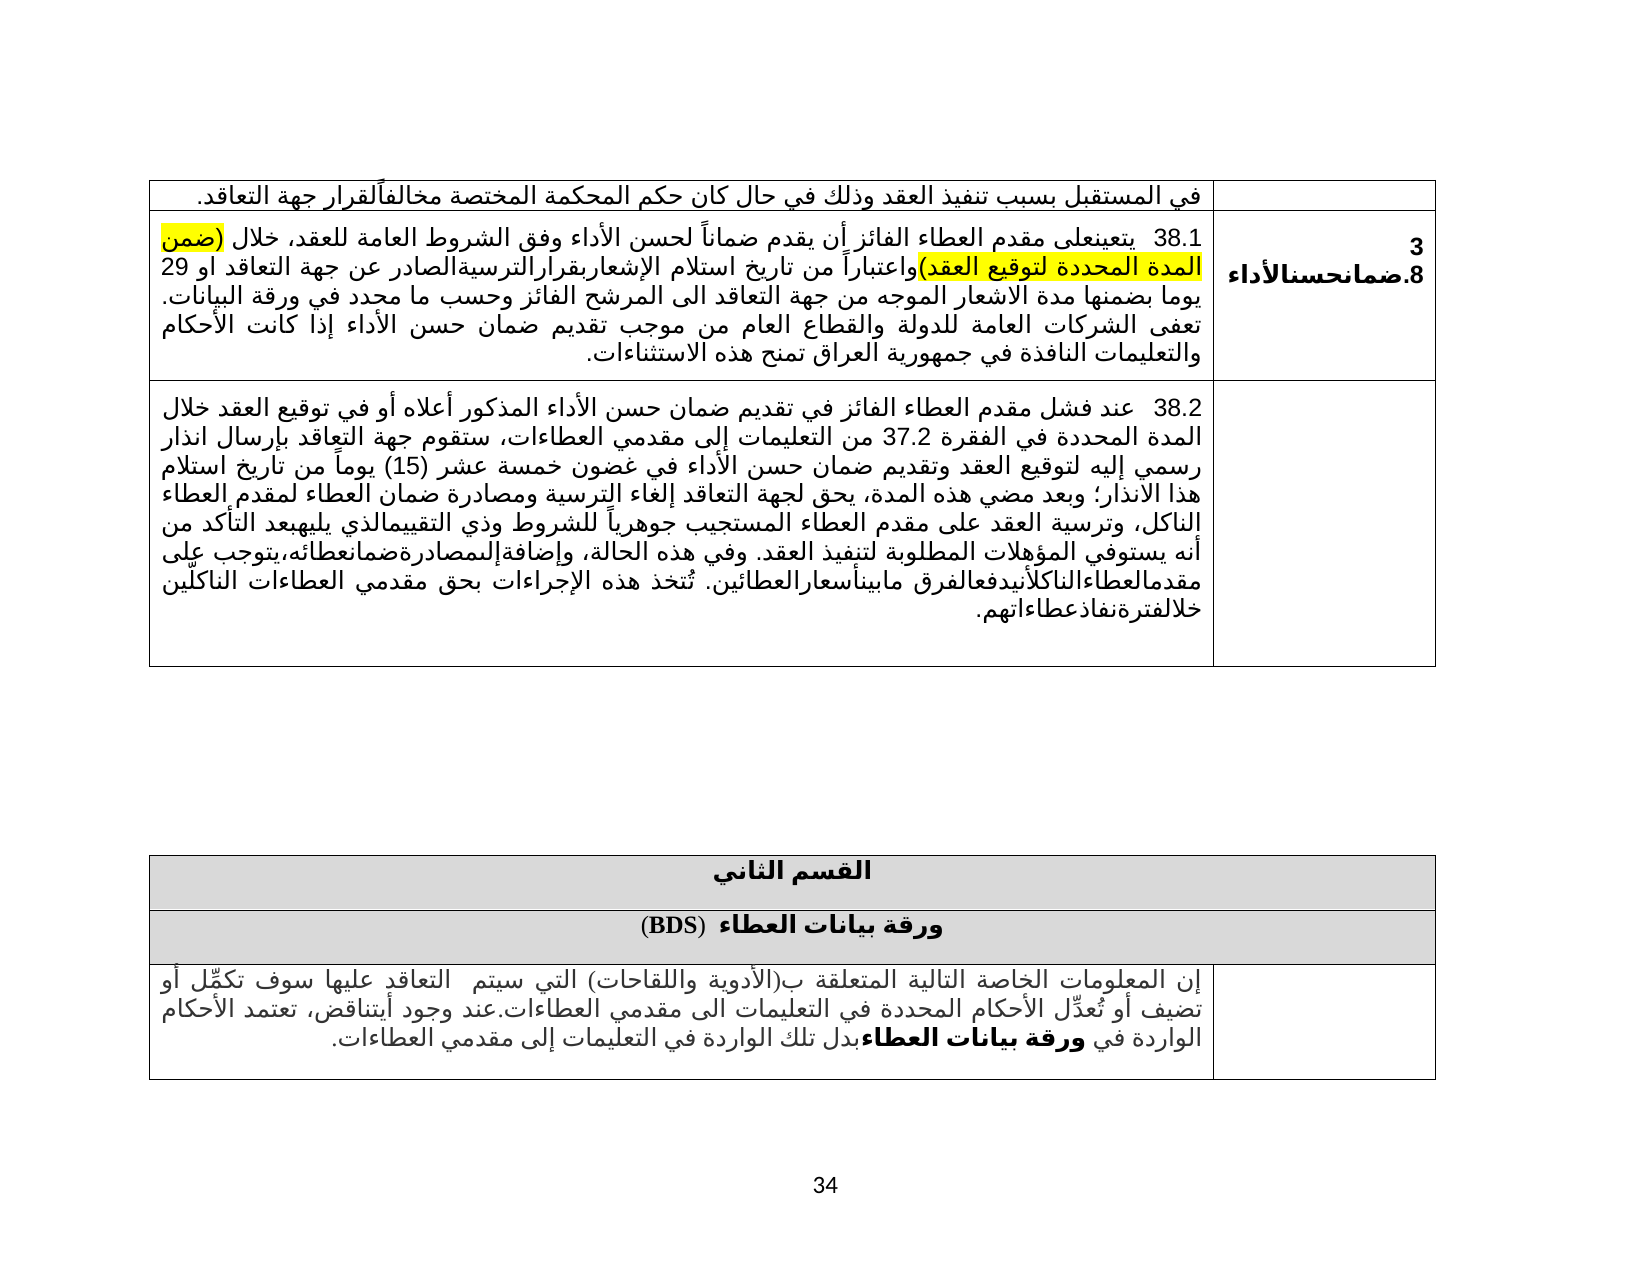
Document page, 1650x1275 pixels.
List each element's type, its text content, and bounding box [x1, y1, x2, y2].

table_header القسم الثاني [150, 856, 1435, 909]
table_cell [1214, 181, 1435, 210]
table_cell 38.2 عند فشل مقدم العطاء الفائز في تقديم ضمان حسن الأداء المذكور أعلاه أو في توقيع العقد خلال المدة المحددة في الفقرة 37.2 من التعليمات إلى مقدمي العطاءات، ستقوم جهة التعاقد بإرسال انذار رسمي إليه لتوقيع العقد وتقديم ضمان حسن الأداء في غضون خمسة عشر (15) يوماً من تاريخ استلام هذا الانذار؛ وبعد مضي هذه المدة، يحق لجهة التعاقد إلغاء الترسية ومصادرة ضمان العطاء لمقدم العطاء الناكل، وترسية العقد على مقدم العطاء المستجيب جوهرياً للشروط وذي التقييمالذي يليهبعد التأكد من أنه يستوفي المؤهلات المطلوبة لتنفيذ العقد. وفي هذه الحالة، وإضافةإلىمصادرةضمانعطائه،يتوجب على مقدمالعطاءالناكلأنيدفعالفرق مابينأسعارالعطائين. تُتخذ هذه الإجراءات بحق مقدمي العطاءات الناكلّين خلالفترةنفاذعطاءاتهم. [150, 381, 1213, 666]
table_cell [150, 181, 1213, 210]
table_cell 38.1 يتعينعلى مقدم العطاء الفائز أن يقدم ضماناً لحسن الأداء وفق الشروط العامة للعقد، خلال (ضمن المدة المحددة لتوقيع العقد)واعتباراً من تاريخ استلام الإشعاربقرارالترسيةالصادر عن جهة التعاقد او 29 يوما بضمنها مدة الاشعار الموجه من جهة التعاقد الى المرشح الفائز وحسب ما محدد في ورقة البيانات. تعفى الشركات العامة للدولة والقطاع العام من موجب تقديم ضمان حسن الأداء إذا كانت الأحكام والتعليمات النافذة في جمهورية العراق تمنح هذه الاستثناءات. [150, 211, 1213, 379]
table_cell إن المعلومات الخاصة التالية المتعلقة ب(الأدوية واللقاحات) التي سيتم التعاقد عليها سوف تكمِّل أو تضيف أو تُعدِّل الأحكام المحددة في التعليمات الى مقدمي العطاءات.عند وجود أيتناقض، تعتمد الأحكام الواردة في ورقة بيانات العطاءبدل تلك الواردة في التعليمات إلى مقدمي العطاءات. [150, 965, 1213, 1078]
table_cell 38.ضمانحسنالأداء [1214, 211, 1435, 379]
table_cell [1214, 965, 1435, 1078]
table_cell [1214, 381, 1435, 666]
table_cell ورقة بيانات العطاء (BDS) [150, 911, 1435, 964]
